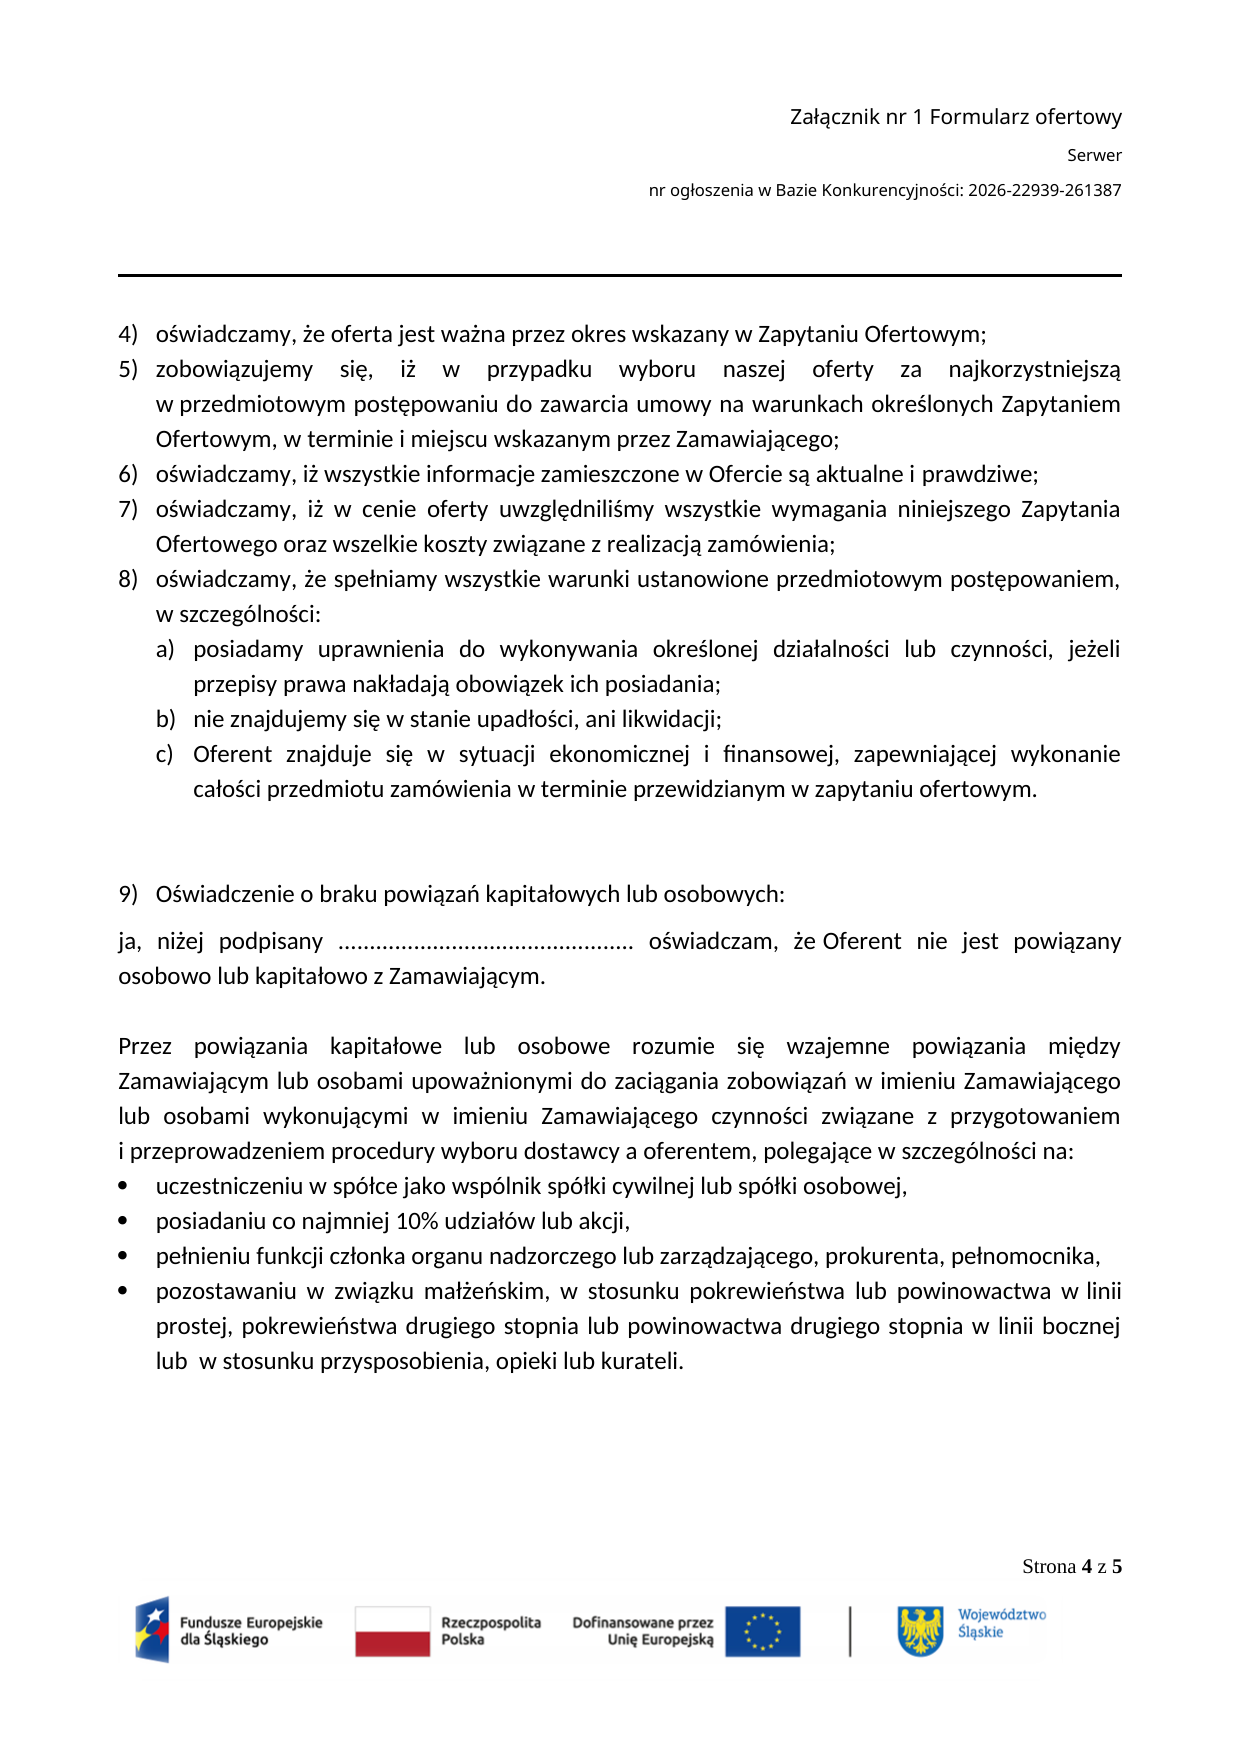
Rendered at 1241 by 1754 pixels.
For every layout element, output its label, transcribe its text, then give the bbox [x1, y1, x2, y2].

text Przez powiązania kapitałowe lub osobowe rozumie się wzajemne powiązania między Zamawiającym lub osobami upoważnionymi do zaciągania zobowiązań w imieniu Zamawiającego lub osobami wykonującymi w imieniu Zamawiającego czynności związane z przygotowaniem i przeprowadzeniem procedury wyboru dostawcy a oferentem, polegające w szczególności na: [118, 1031, 1122, 1166]
list Oferent znajduje się w sytuacji ekonomicznej i finansowej, zapewniającej wykonanie całości przedmiotu zamówienia w terminie przewidzianym w zapytaniu ofertowym. [156, 738, 1122, 803]
list uczestniczeniu w spółce jako wspólnik spółki cywilnej lub spółki osobowej, [118, 1171, 1122, 1201]
picture [118, 1578, 1064, 1681]
list posiadamy uprawnienia do wykonywania określonej działalności lub czynności, jeżeli przepisy prawa nakładają obowiązek ich posiadania; [156, 633, 1122, 698]
list pozostawaniu w związku małżeńskim, w stosunku pokrewieństwa lub powinowactwa w linii prostej, pokrewieństwa drugiego stopnia lub powinowactwa drugiego stopnia w linii bocznej lub w stosunku przysposobienia, opieki lub kurateli. [118, 1276, 1122, 1376]
text ja, niżej podpisany ............................................... oświadczam, że Oferent nie jest powiązany osobowo lub kapitałowo z Zamawiającym. [118, 926, 1122, 991]
list oświadczamy, iż w cenie oferty uwzględniliśmy wszystkie wymagania niniejszego Zapytania Ofertowego oraz wszelkie koszty związane z realizacją zamówienia; [118, 493, 1122, 558]
list oświadczamy, że oferta jest ważna przez okres wskazany w Zapytaniu Ofertowym; [118, 318, 1122, 348]
list oświadczamy, że spełniamy wszystkie warunki ustanowione przedmiotowym postępowaniem, w szczególności: [118, 563, 1122, 628]
list zobowiązujemy się, iż w przypadku wyboru naszej oferty za najkorzystniejszą w przedmiotowym postępowaniu do zawarcia umowy na warunkach określonych Zapytaniem Ofertowym, w terminie i miejscu wskazanym przez Zamawiającego; [118, 353, 1122, 453]
list pełnieniu funkcji członka organu nadzorczego lub zarządzającego, prokurenta, pełnomocnika, [118, 1241, 1122, 1271]
list posiadaniu co najmniej 10% udziałów lub akcji, [118, 1206, 1122, 1236]
list oświadczamy, iż wszystkie informacje zamieszczone w Ofercie są aktualne i prawdziwe; [118, 458, 1122, 488]
list nie znajdujemy się w stanie upadłości, ani likwidacji; [156, 703, 1122, 733]
list Oświadczenie o braku powiązań kapitałowych lub osobowych: [118, 878, 1122, 908]
